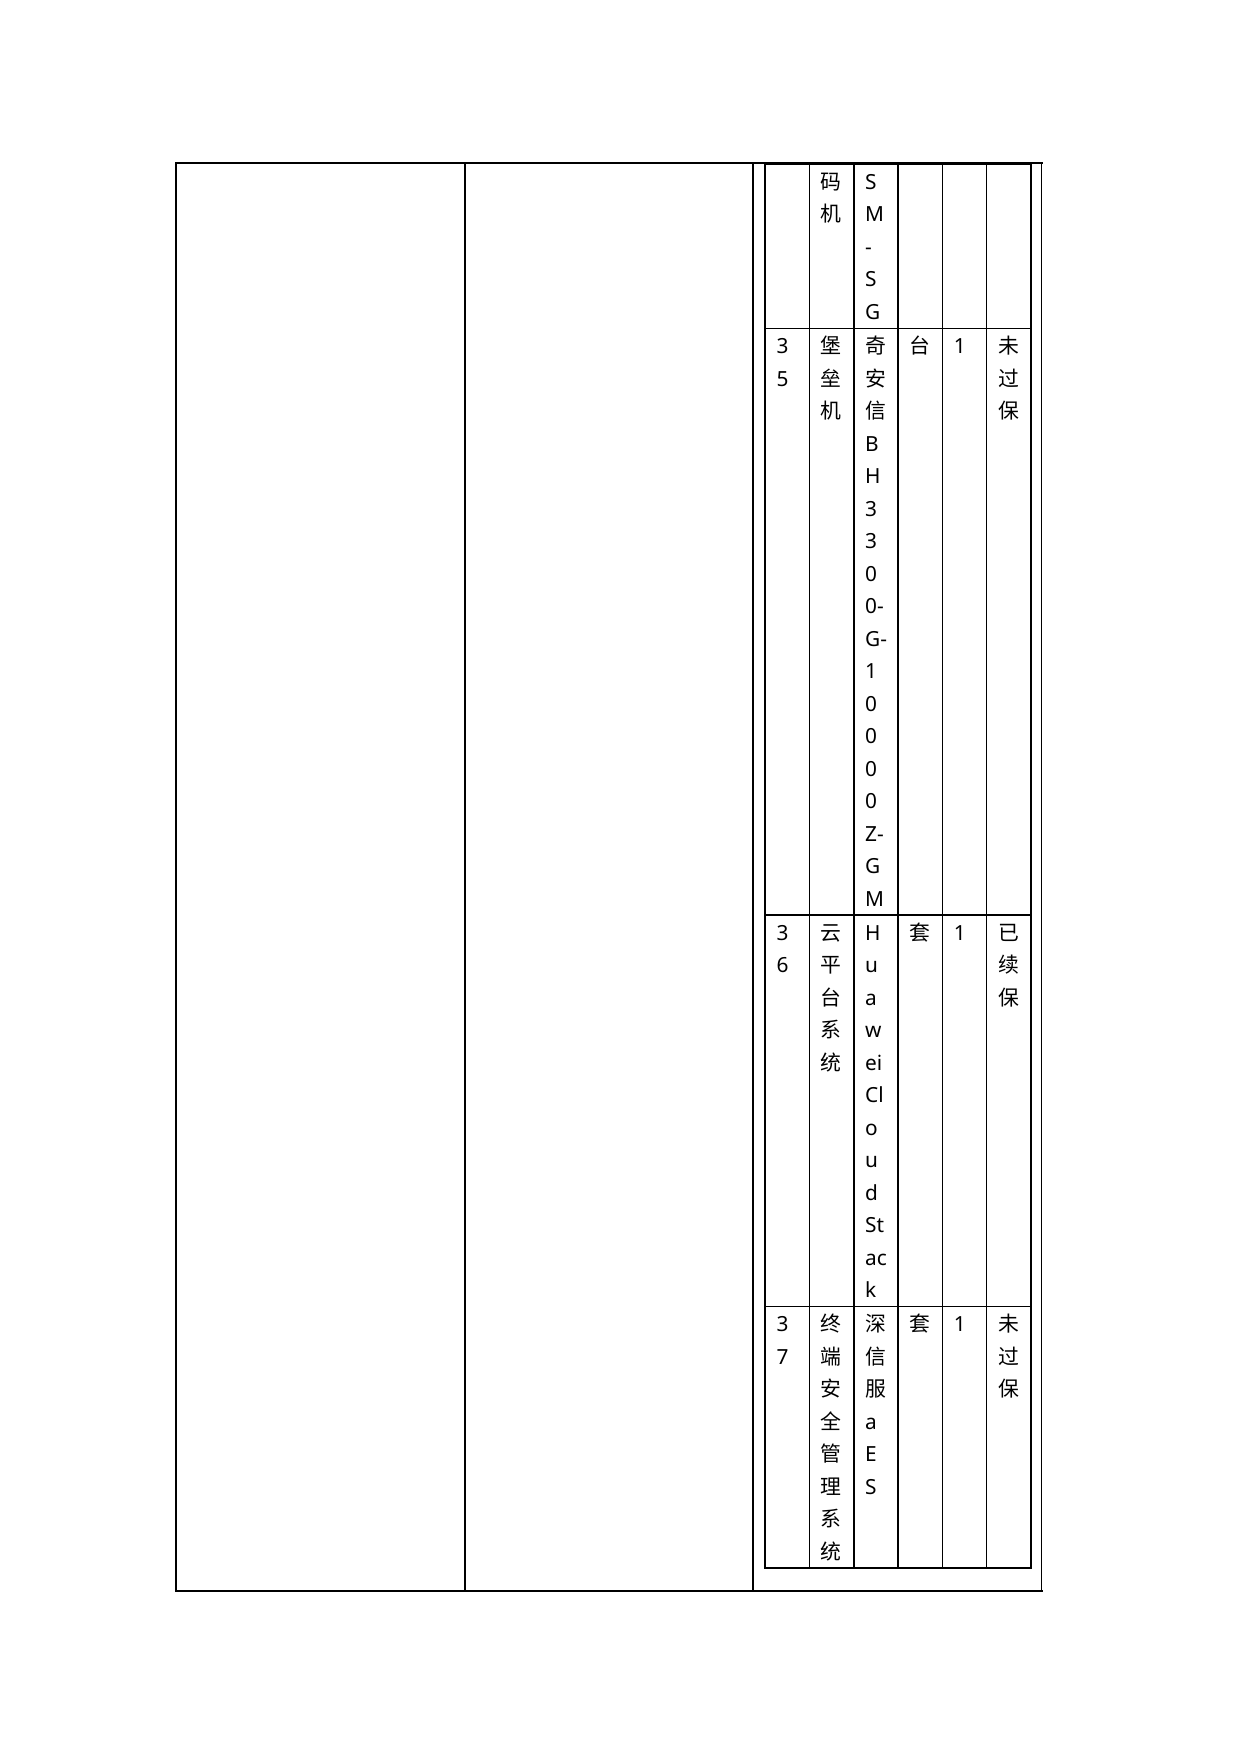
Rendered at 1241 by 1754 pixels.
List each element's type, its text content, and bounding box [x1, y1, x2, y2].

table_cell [754, 164, 1041, 1590]
table_cell 1 [177, 164, 464, 1590]
table_cell [466, 164, 752, 1590]
